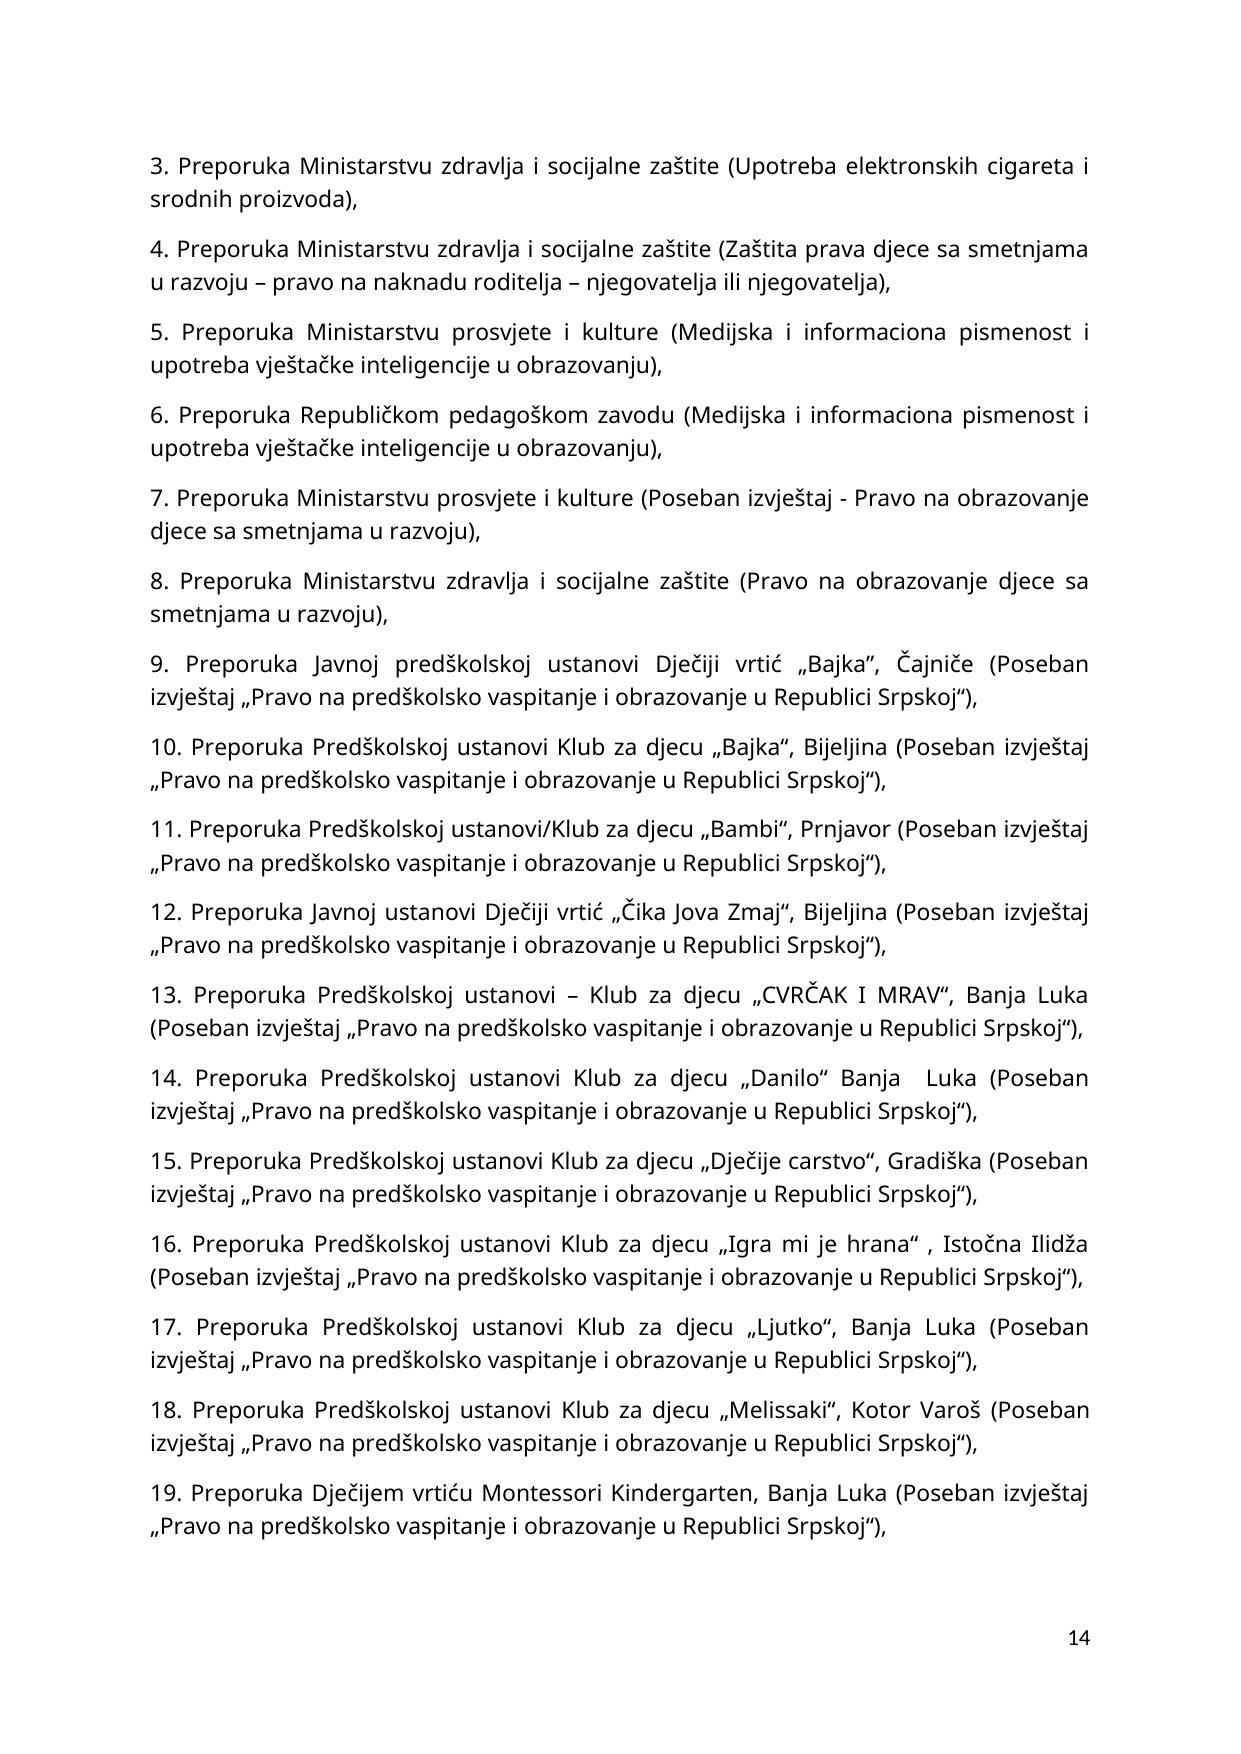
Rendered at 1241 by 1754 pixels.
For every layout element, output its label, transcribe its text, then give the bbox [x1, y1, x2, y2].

text 16. Preporuka Predškolskoj ustanovi Klub za djecu „Igra mi je hrana“ , Istočna Ilidža (Poseban izvještaj „Pravo na predškolsko vaspitanje i obrazovanje u Republici Srpskoj“), [150, 1228, 1090, 1292]
text 18. Preporuka Predškolskoj ustanovi Klub za djecu „Melissaki“, Kotor Varoš (Poseban izvještaj „Pravo na predškolsko vaspitanje i obrazovanje u Republici Srpskoj“), [150, 1394, 1090, 1458]
text 9. Preporuka Javnoj predškolskoj ustanovi Dječiji vrtić „Bajka”, Čajniče (Poseban izvještaj „Pravo na predškolsko vaspitanje i obrazovanje u Republici Srpskoj“), [150, 647, 1090, 712]
text 6. Preporuka Republičkom pedagoškom zavodu (Medijska i informaciona pismenost i upotreba vještačke inteligencije u obrazovanju), [150, 399, 1090, 463]
text 19. Preporuka Dječijem vrtiću Montessori Kindergarten, Banja Luka (Poseban izvještaj „Pravo na predškolsko vaspitanje i obrazovanje u Republici Srpskoj“), [150, 1477, 1090, 1541]
text 4. Preporuka Ministarstvu zdravlja i socijalne zaštite (Zaštita prava djece sa smetnjama u razvoju – pravo na naknadu roditelja – njegovatelja ili njegovatelja), [150, 233, 1090, 297]
text 10. Preporuka Predškolskoj ustanovi Klub za djecu „Bajka“, Bijeljina (Poseban izvještaj „Pravo na predškolsko vaspitanje i obrazovanje u Republici Srpskoj“), [150, 730, 1090, 795]
text 12. Preporuka Javnoj ustanovi Dječiji vrtić „Čika Jova Zmaj“, Bijeljina (Poseban izvještaj „Pravo na predškolsko vaspitanje i obrazovanje u Republici Srpskoj“), [150, 896, 1090, 961]
text 13. Preporuka Predškolskoj ustanovi – Klub za djecu „CVRČAK I MRAV“, Banja Luka (Poseban izvještaj „Pravo na predškolsko vaspitanje i obrazovanje u Republici Srpskoj“), [150, 979, 1090, 1043]
text 15. Preporuka Predškolskoj ustanovi Klub za djecu „Dječije carstvo“, Gradiška (Poseban izvještaj „Pravo na predškolsko vaspitanje i obrazovanje u Republici Srpskoj“), [150, 1145, 1090, 1209]
text 8. Preporuka Ministarstvu zdravlja i socijalne zaštite (Pravo na obrazovanje djece sa smetnjama u razvoju), [150, 564, 1090, 629]
text 3. Preporuka Ministarstvu zdravlja i socijalne zaštite (Upotreba elektronskih cigareta i srodnih proizvoda), [150, 150, 1090, 214]
text 11. Preporuka Predškolskoj ustanovi/Klub za djecu „Bambi“, Prnjavor (Poseban izvještaj „Pravo na predškolsko vaspitanje i obrazovanje u Republici Srpskoj“), [150, 813, 1090, 878]
text 5. Preporuka Ministarstvu prosvjete i kulture (Medijska i informaciona pismenost i upotreba vještačke inteligencije u obrazovanju), [150, 316, 1090, 380]
text 7. Preporuka Ministarstvu prosvjete i kulture (Poseban izvještaj - Pravo na obrazovanje djece sa smetnjama u razvoju), [150, 482, 1090, 546]
text 14. Preporuka Predškolskoj ustanovi Klub za djecu „Danilo“ Banja Luka (Poseban izvještaj „Pravo na predškolsko vaspitanje i obrazovanje u Republici Srpskoj“), [150, 1062, 1090, 1126]
text 17. Preporuka Predškolskoj ustanovi Klub za djecu „Ljutko“, Banja Luka (Poseban izvještaj „Pravo na predškolsko vaspitanje i obrazovanje u Republici Srpskoj“), [150, 1311, 1090, 1375]
